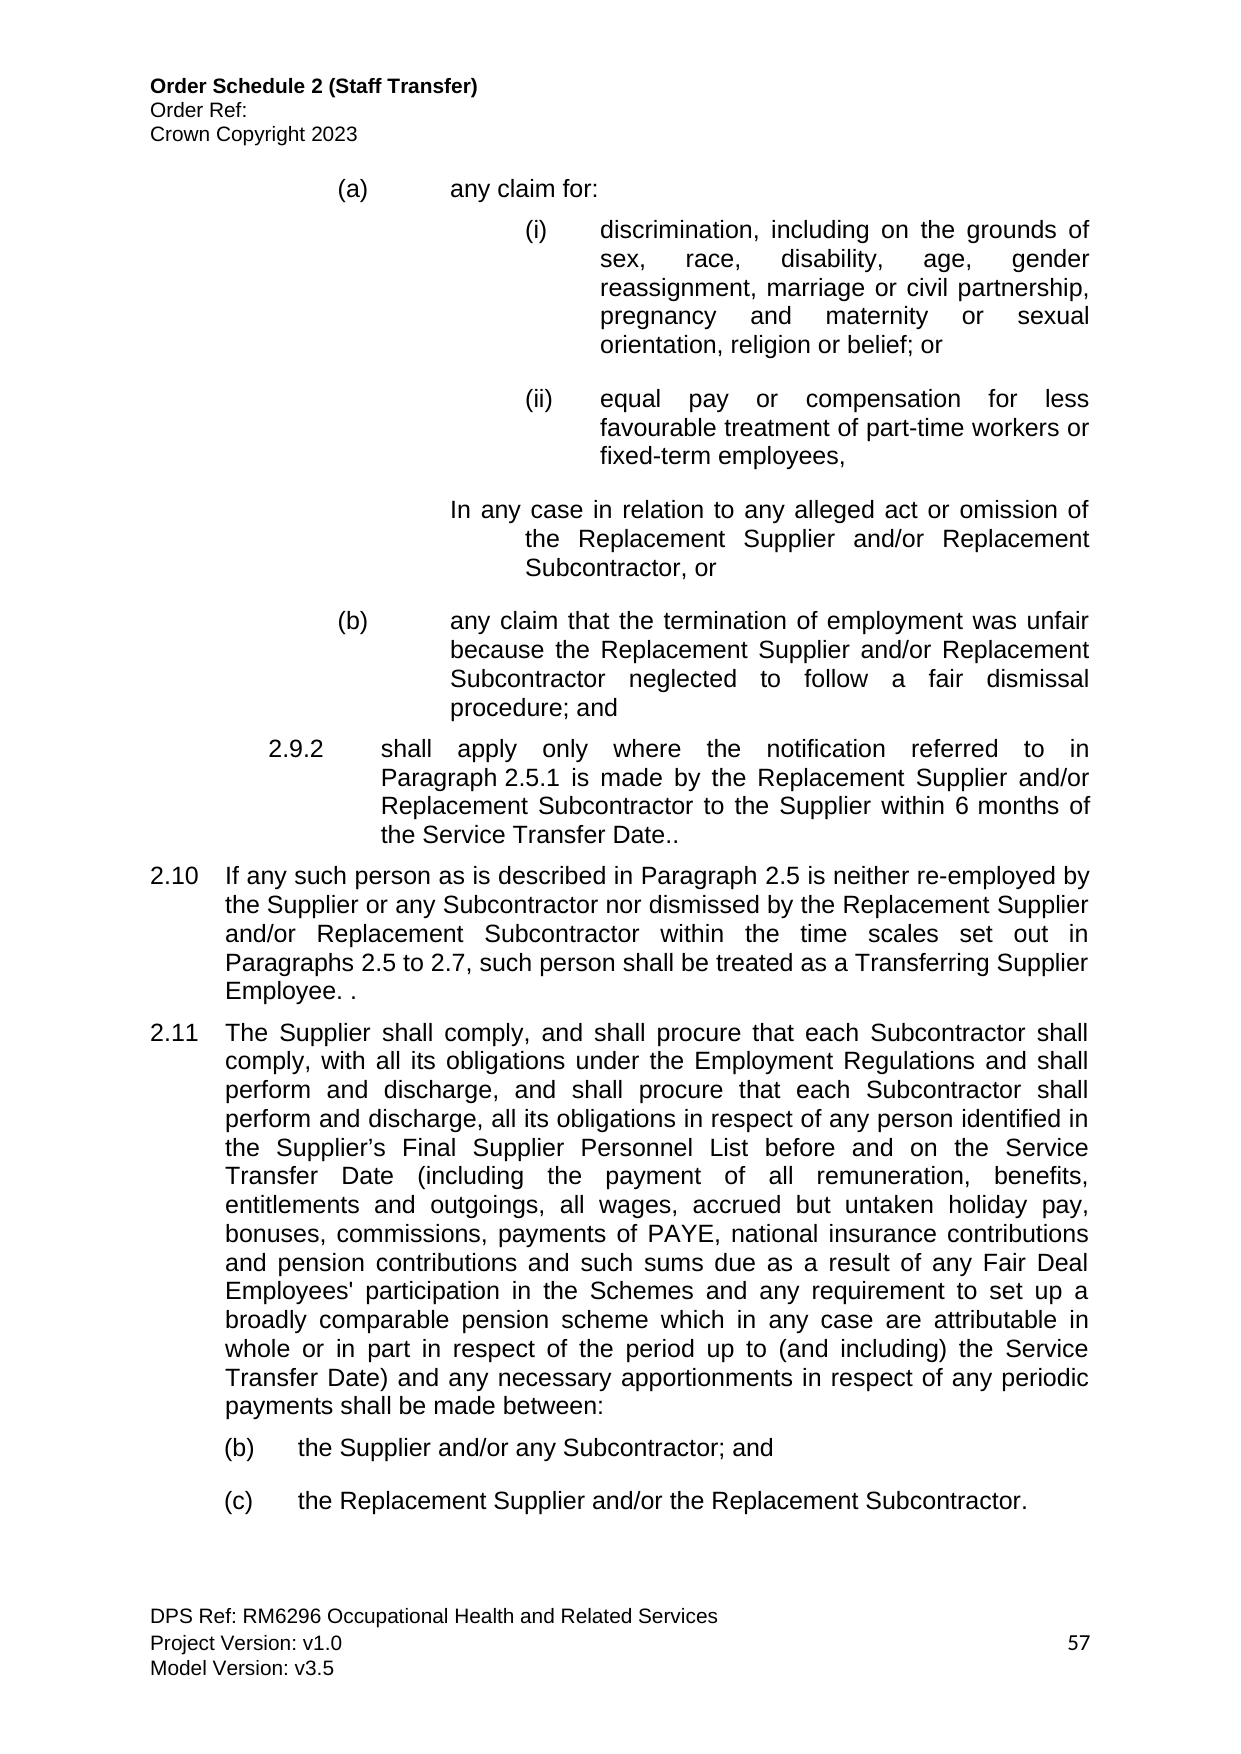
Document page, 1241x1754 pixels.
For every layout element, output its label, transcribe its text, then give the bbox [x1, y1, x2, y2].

subtitle the Replacement Supplier and/or the Replacement Subcontractor. [224, 1486, 1090, 1515]
list shall apply only where the notification referred to in Paragraph 2.5.1 is made by the Replacement Supplier and/or Replacement Subcontractor to the Supplier within 6 months of the Service Transfer Date.. [268, 734, 1090, 849]
list equal pay or compensation for less favourable treatment of part-time workers or fixed-term employees, [525, 384, 1090, 470]
list The Supplier shall comply, and shall procure that each Subcontractor shall comply, with all its obligations under the Employment Regulations and shall perform and discharge, and shall procure that each Subcontractor shall perform and discharge, all its obligations in respect of any person identified in the Supplier’s Final Supplier Personnel List before and on the Service Transfer Date (including the payment of all remuneration, benefits, entitlements and outgoings, all wages, accrued but untaken holiday pay, bonuses, commissions, payments of PAYE, national insurance contributions and pension contributions and such sums due as a result of any Fair Deal Employees' participation in the Schemes and any requirement to set up a broadly comparable pension scheme which in any case are attributable in whole or in part in respect of the period up to (and including) the Service Transfer Date) and any necessary apportionments in respect of any periodic payments shall be made between: [150, 1017, 1090, 1420]
list discrimination, including on the grounds of sex, race, disability, age, gender reassignment, marriage or civil partnership, pregnancy and maternity or sexual orientation, religion or belief; or [525, 215, 1090, 359]
list any claim for: [337, 174, 1090, 202]
list If any such person as is described in Paragraph 2.5 is neither re-employed by the Supplier or any Subcontractor nor dismissed by the Replacement Supplier and/or Replacement Subcontractor within the time scales set out in Paragraphs 2.5 to 2.7, such person shall be treated as a Transferring Supplier Employee. . [150, 861, 1090, 1005]
text In any case in relation to any alleged act or omission of the Replacement Supplier and/or Replacement Subcontractor, or [450, 495, 1090, 581]
subtitle the Supplier and/or any Subcontractor; and [224, 1432, 1090, 1461]
list any claim that the termination of employment was unfair because the Replacement Supplier and/or Replacement Subcontractor neglected to follow a fair dismissal procedure; and [337, 606, 1090, 721]
